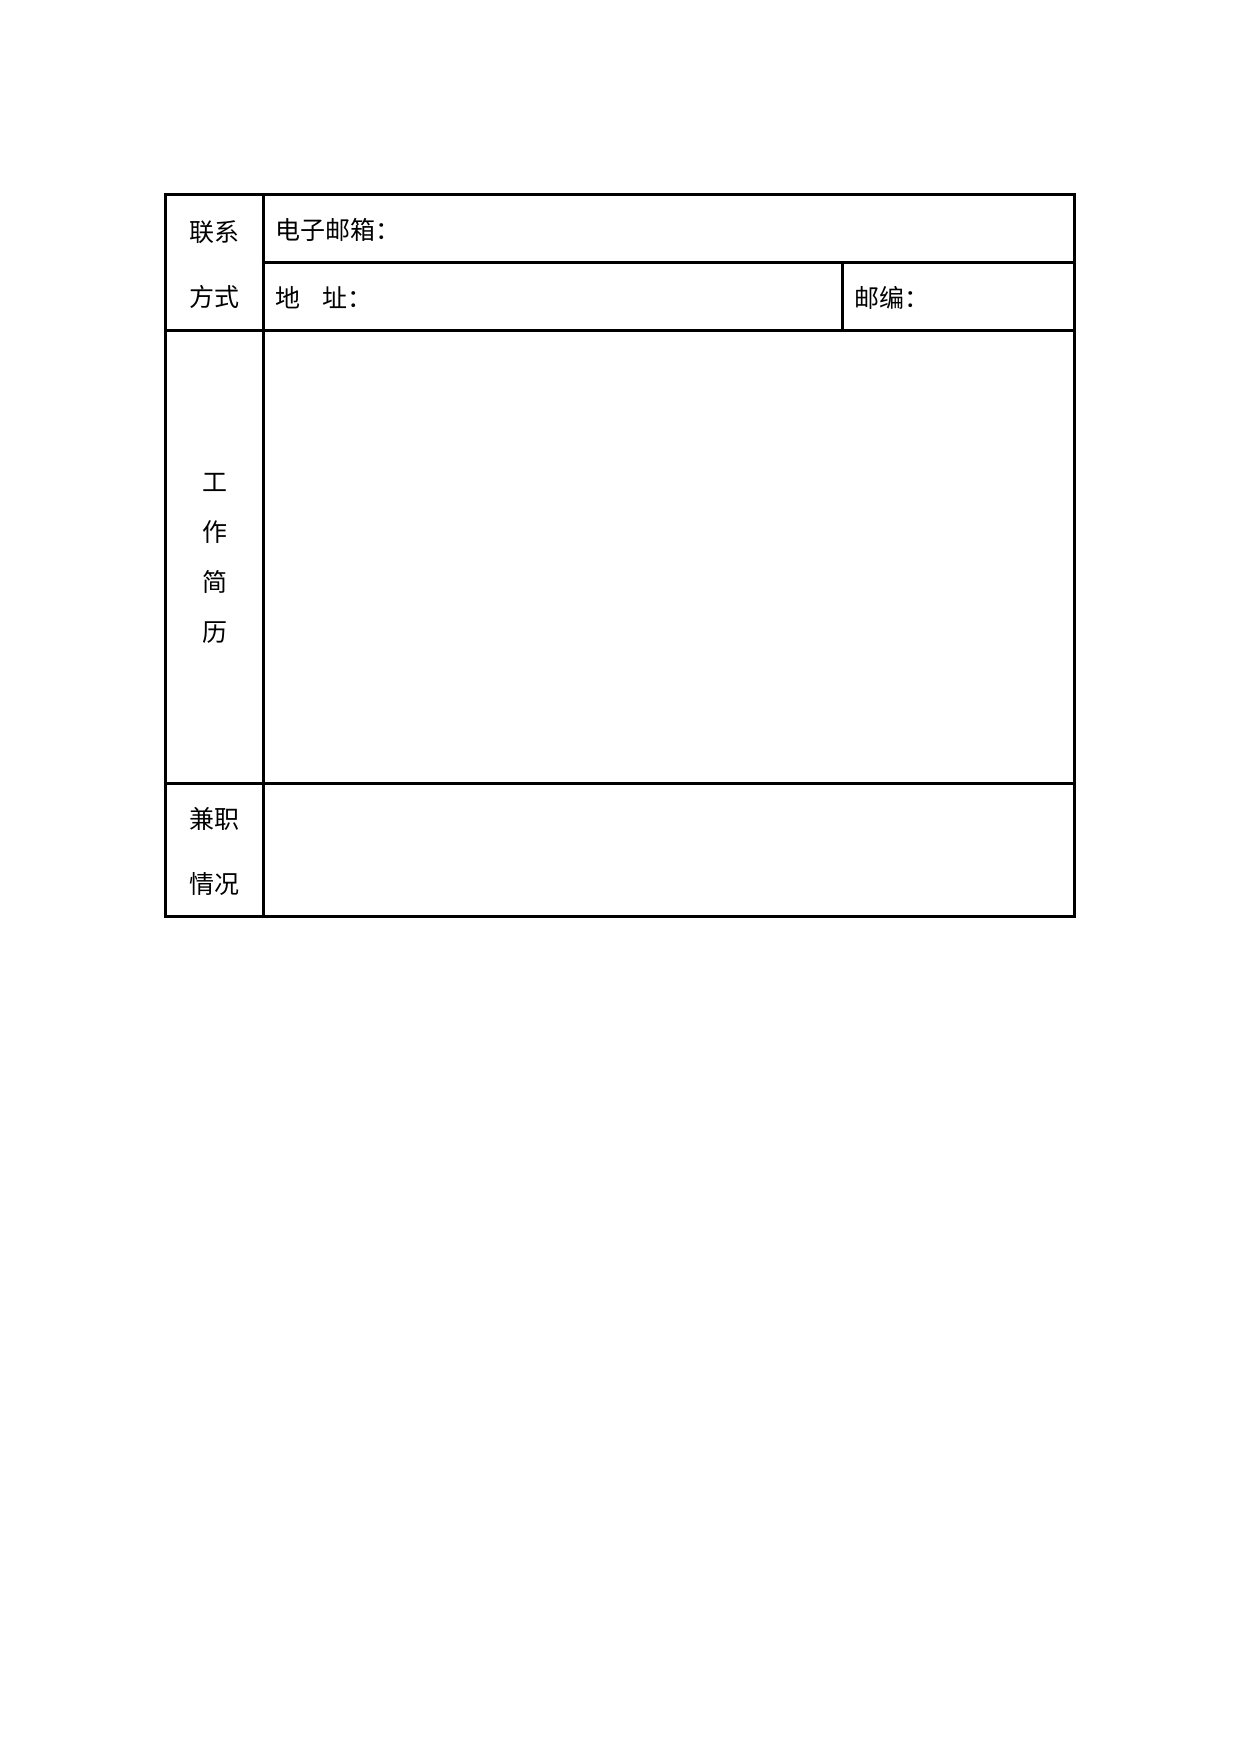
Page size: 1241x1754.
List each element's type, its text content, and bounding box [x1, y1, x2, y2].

table_cell 地 址： [265, 264, 841, 329]
table_cell 工 作 简 历 [167, 332, 262, 782]
table_cell 电子邮箱： [265, 196, 1073, 261]
table_cell 邮编： [844, 264, 1073, 329]
table_cell 本人 联系 方式 [167, 196, 262, 329]
table_cell [265, 785, 1073, 915]
table_cell 兼职 情况 [167, 785, 262, 915]
table_cell [265, 332, 1073, 782]
